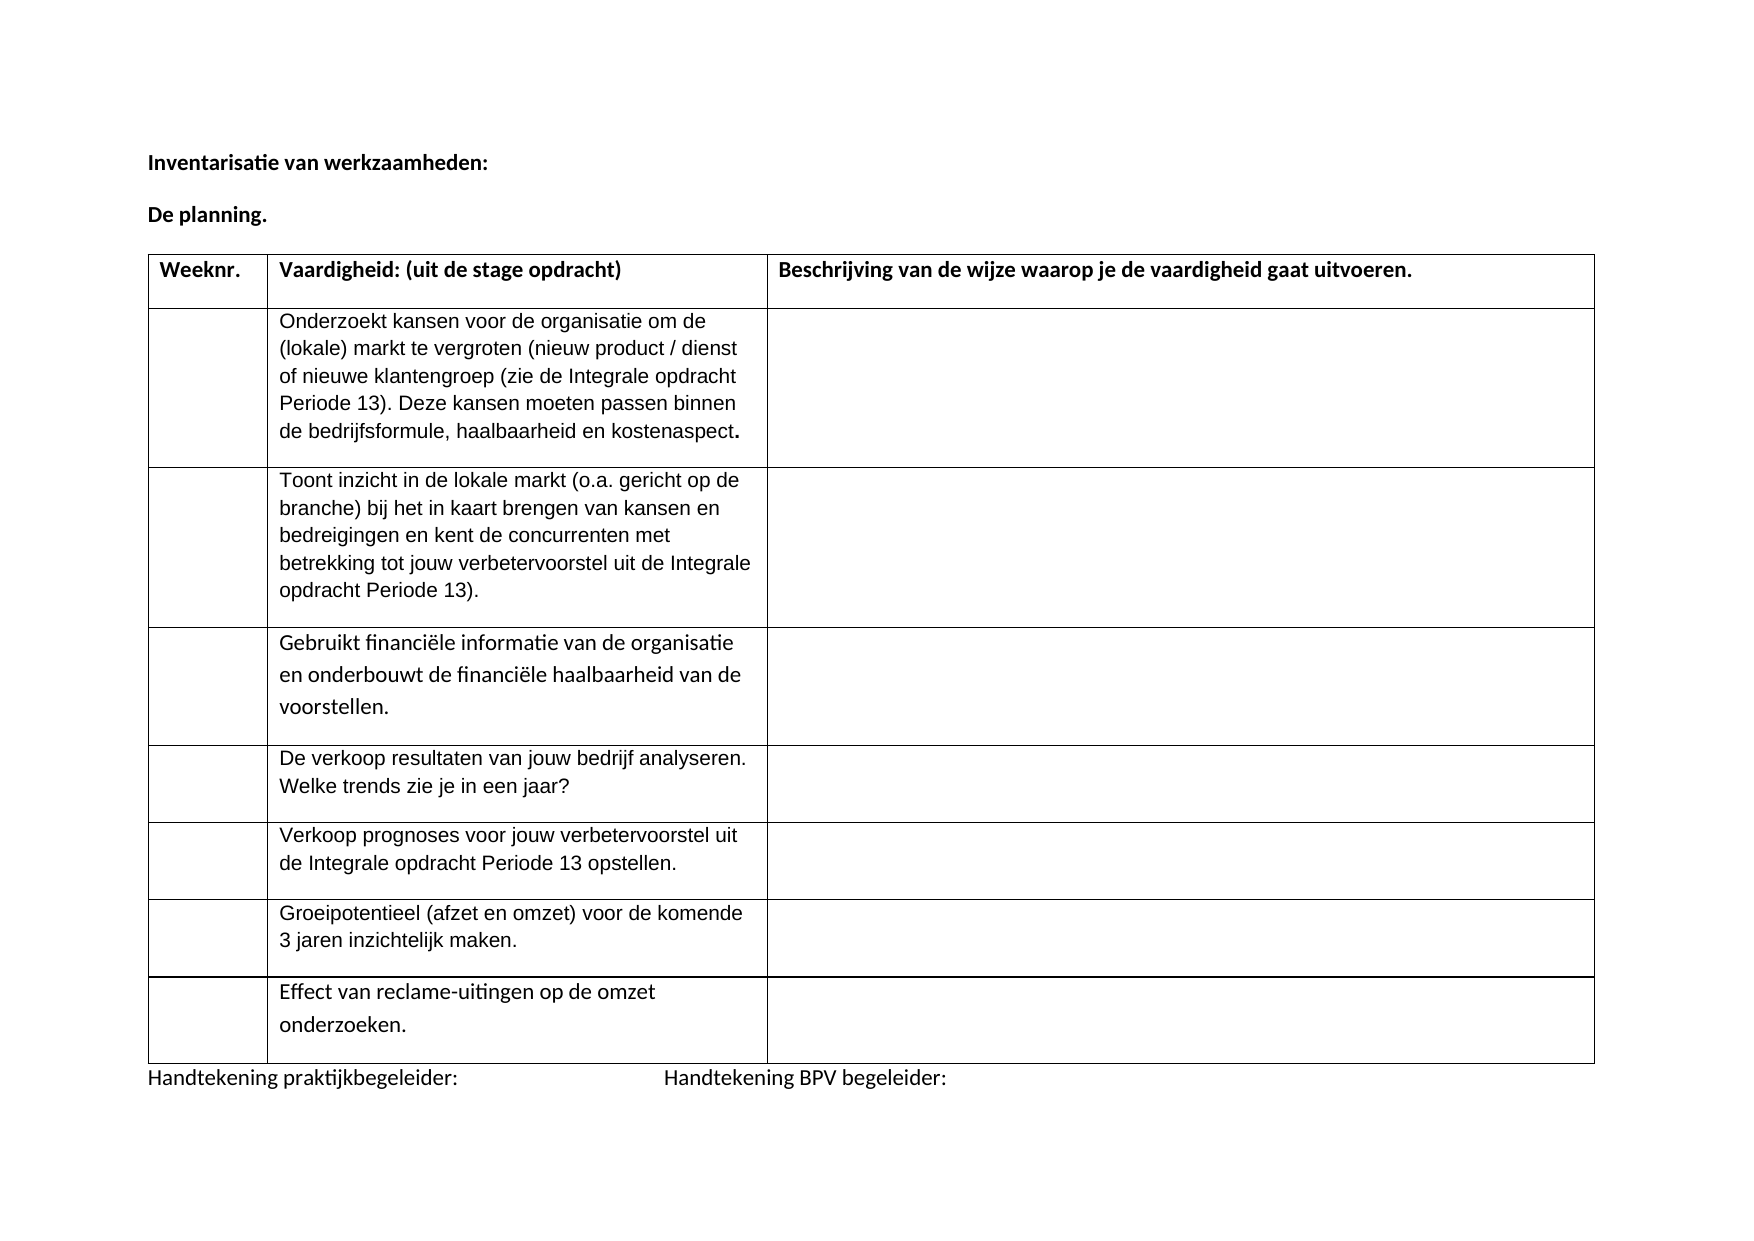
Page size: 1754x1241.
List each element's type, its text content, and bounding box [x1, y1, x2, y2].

table_cell [768, 978, 1594, 1062]
text Inventarisatie van werkzaamheden: [148, 148, 1606, 176]
table_cell Gebruikt financiële informatie van de organisatie en onderbouwt de financiële haalbaarheid van de voorstellen. [268, 628, 767, 745]
table_cell [768, 468, 1594, 627]
table_cell Verkoop prognoses voor jouw verbetervoorstel uit de Integrale opdracht Periode 13 opstellen. [268, 823, 767, 899]
table_cell [768, 309, 1594, 467]
table_cell [768, 823, 1594, 899]
table_cell Effect van reclame-uitingen op de omzet onderzoeken. [268, 978, 767, 1062]
table_cell Onderzoekt kansen voor de organisatie om de (lokale) markt te vergroten (nieuw product / dienst of nieuwe klantengroep (zie de Integrale opdracht Periode 13). Deze kansen moeten passen binnen de bedrijfsformule, haalbaarheid en kostenaspect. [268, 309, 767, 467]
table_cell [768, 628, 1594, 745]
table_cell [149, 746, 267, 822]
table_header Weeknr. [149, 255, 267, 307]
table_cell De verkoop resultaten van jouw bedrijf analyseren. Welke trends zie je in een jaar? [268, 746, 767, 822]
table_cell [149, 978, 267, 1062]
table_cell [768, 900, 1594, 976]
table_cell [149, 468, 267, 627]
table_cell [149, 309, 267, 467]
table_cell [149, 628, 267, 745]
table_cell [768, 746, 1594, 822]
table_header Vaardigheid: (uit de stage opdracht) [268, 255, 767, 307]
table_cell Toont inzicht in de lokale markt (o.a. gericht op de branche) bij het in kaart brengen van kansen en bedreigingen en kent de concurrenten met betrekking tot jouw verbetervoorstel uit de Integrale opdracht Periode 13). [268, 468, 767, 627]
table_cell [149, 823, 267, 899]
table_cell [149, 900, 267, 976]
table_header Beschrijving van de wijze waarop je de vaardigheid gaat uitvoeren. [768, 255, 1594, 307]
text Handtekening praktijkbegeleider: Handtekening BPV begeleider: [148, 1063, 1606, 1091]
text De planning. [148, 201, 1606, 229]
table_cell Groeipotentieel (afzet en omzet) voor de komende 3 jaren inzichtelijk maken. [268, 900, 767, 976]
